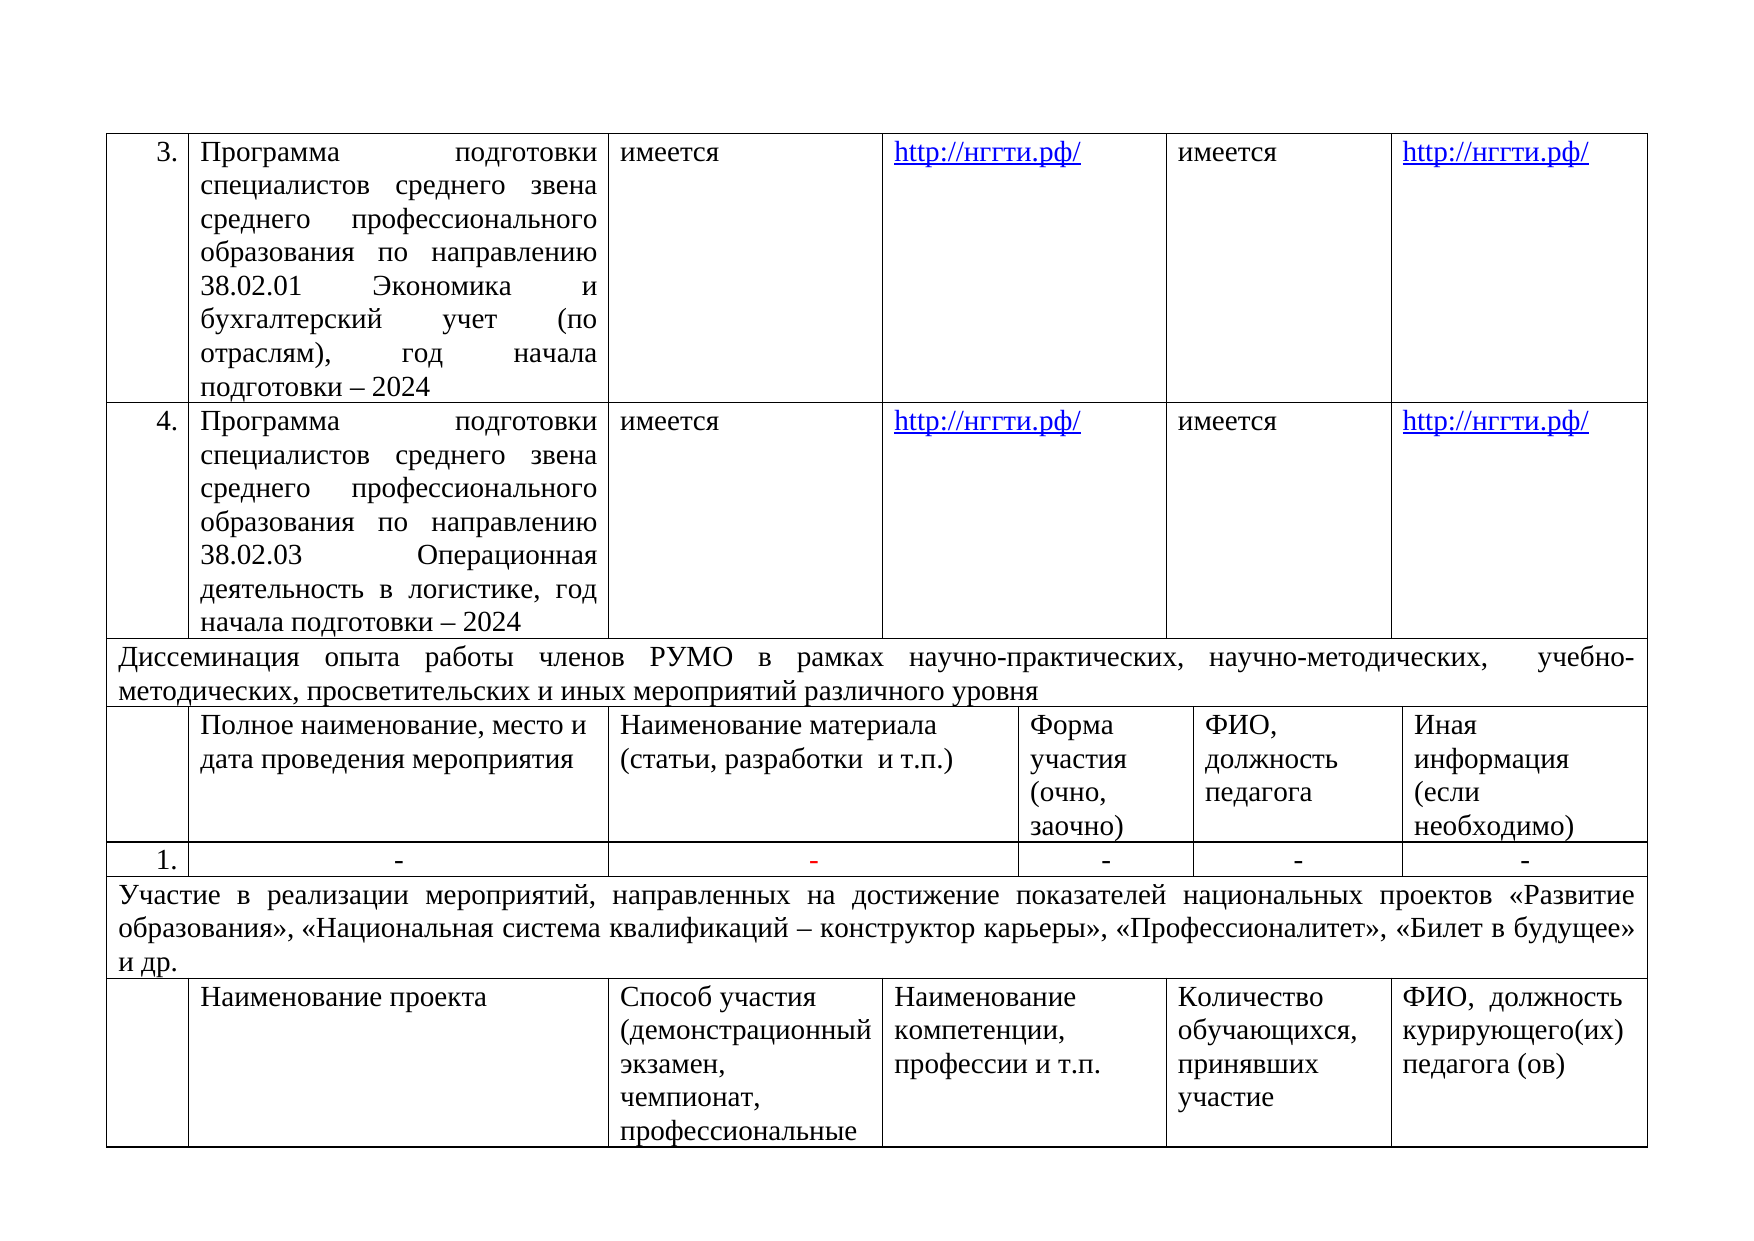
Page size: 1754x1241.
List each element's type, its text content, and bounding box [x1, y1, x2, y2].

table_cell Диссеминация опыта работы членов РУМО в рамках научно-практических, научно-методических, учебно-методических, просветительских и иных мероприятий различного уровня [107, 639, 1647, 706]
table_cell - [1403, 843, 1647, 876]
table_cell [609, 979, 882, 1146]
table_cell Участие в реализации мероприятий, направленных на достижение показателей национальных проектов «Развитие образования», «Национальная система квалификаций – конструктор карьеры», «Профессионалитет», «Билет в будущее» и др. [107, 877, 1647, 978]
table_cell http://нггти.рф/ [1392, 134, 1647, 402]
table_cell Иная информация (если необходимо) [1403, 707, 1647, 841]
table_cell - [1019, 843, 1193, 876]
table_cell - [1194, 843, 1402, 876]
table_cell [883, 979, 1166, 1146]
table_cell Форма участия (очно, заочно) [1019, 707, 1193, 841]
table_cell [1167, 979, 1391, 1146]
table_cell [107, 843, 188, 876]
table_cell 4. [107, 403, 188, 638]
table_cell имеется [609, 134, 882, 402]
table_cell [107, 979, 188, 1146]
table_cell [1392, 979, 1647, 1146]
table_cell Наименование материала (статьи, разработки и т.п.) [609, 707, 1018, 841]
table_cell Программа подготовки специалистов среднего звена среднего профессионального образования по направлению 38.02.01 Экономика и бухгалтерский учет (по отраслям), год начала подготовки – 2024 [189, 134, 608, 402]
table_cell Программа подготовки специалистов среднего звена среднего профессионального образования по направлению 38.02.03 Операционная деятельность в логистике, год начала подготовки – 2024 [189, 403, 608, 638]
table_cell ФИО, должность педагога [1194, 707, 1402, 841]
table_cell имеется [1167, 403, 1391, 638]
table_cell Полное наименование, место и дата проведения мероприятия [189, 707, 608, 841]
table_cell [107, 707, 188, 841]
table_cell 3. [107, 134, 188, 402]
table_cell http://нггти.рф/ [883, 134, 1166, 402]
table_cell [189, 979, 608, 1146]
table_cell - [189, 843, 608, 876]
table_cell имеется [1167, 134, 1391, 402]
table_cell имеется [609, 403, 882, 638]
table_cell http://нггти.рф/ [1392, 403, 1647, 638]
table_cell - [609, 843, 1018, 876]
table_cell http://нггти.рф/ [883, 403, 1166, 638]
